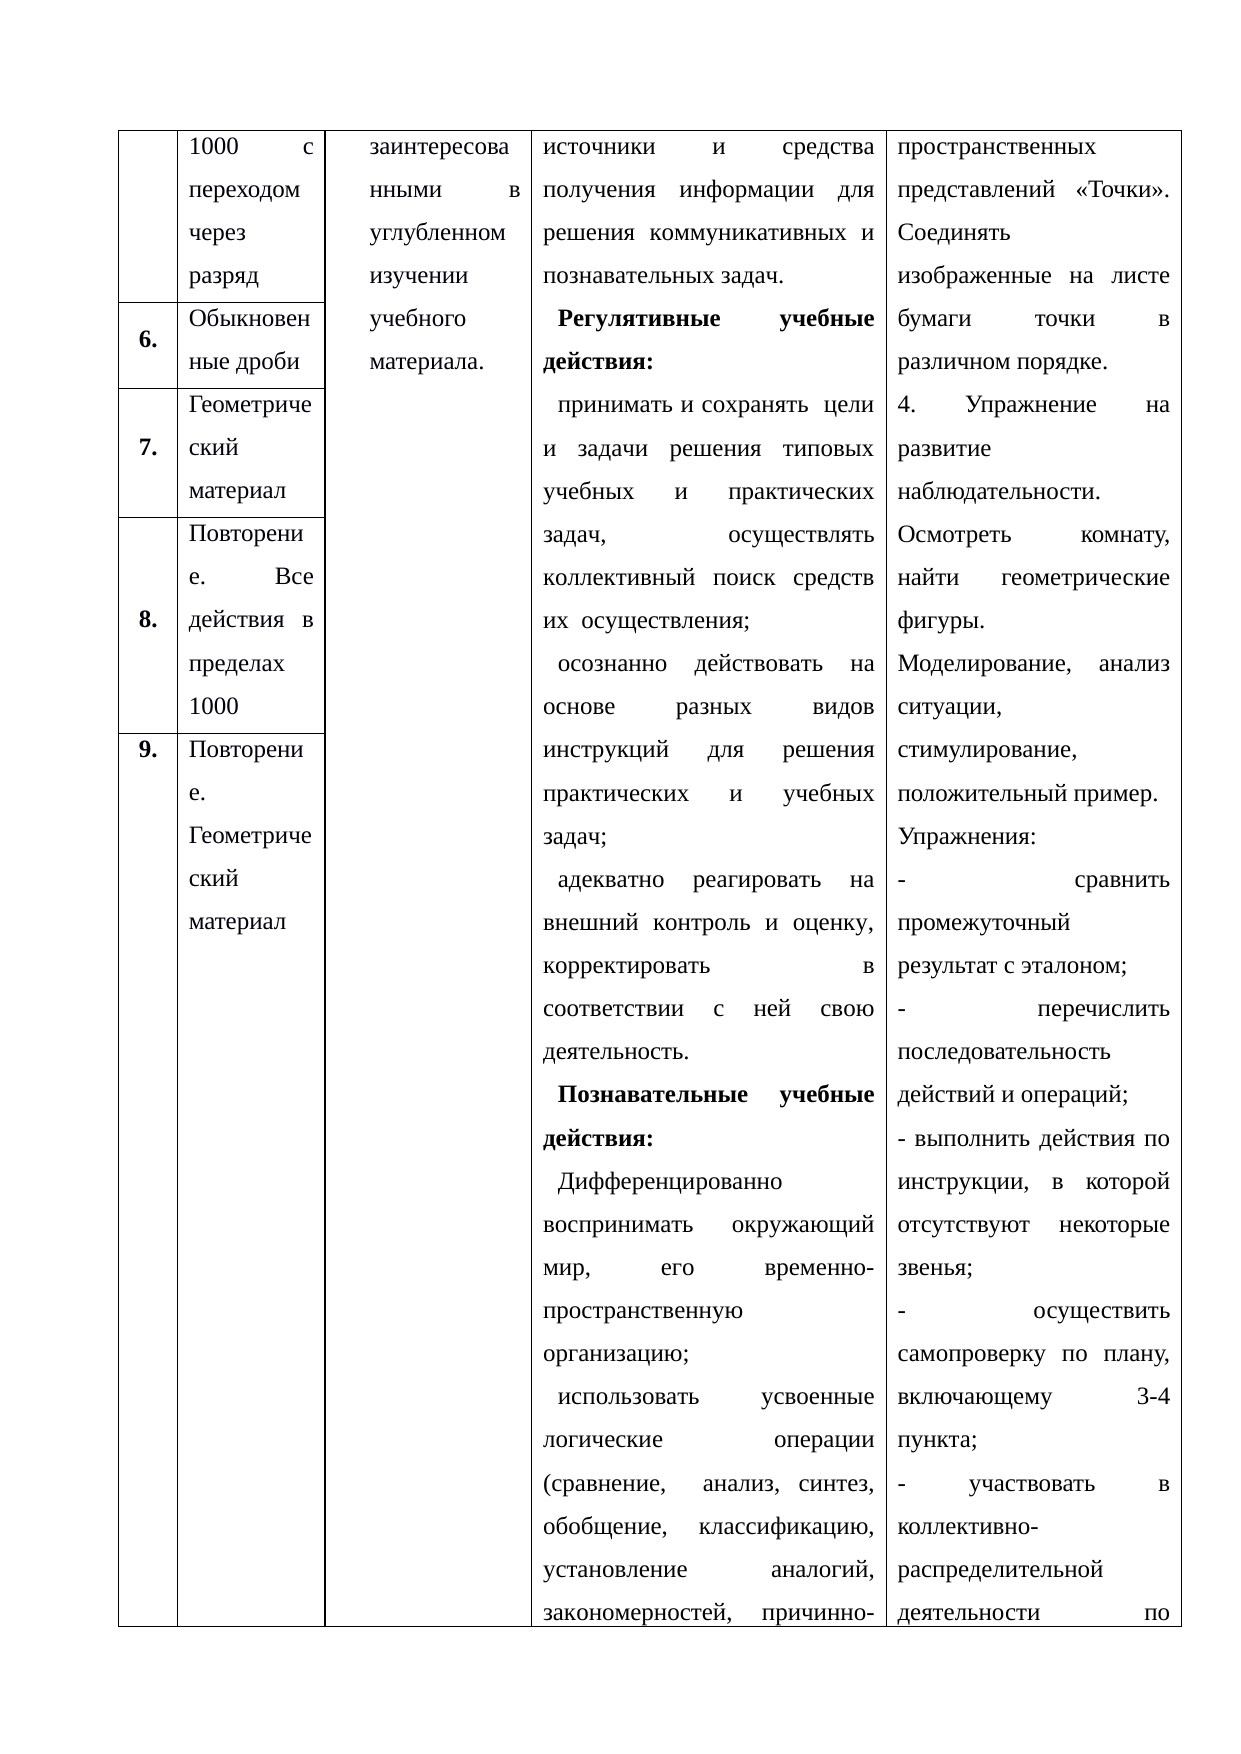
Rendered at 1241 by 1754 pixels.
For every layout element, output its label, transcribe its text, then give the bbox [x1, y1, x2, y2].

table_cell 6. [119, 303, 177, 388]
table_cell 8. [119, 518, 177, 733]
table_cell Обыкновенные дроби [178, 303, 324, 388]
table_cell 7. [119, 389, 177, 517]
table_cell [178, 131, 324, 302]
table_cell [178, 734, 324, 1626]
table_cell Повторение. Все действия в пределах 1000 [178, 518, 324, 733]
table_cell Геометрический материал [178, 389, 324, 517]
table_cell 9. [119, 734, 177, 1626]
table_cell 5. [119, 131, 177, 302]
